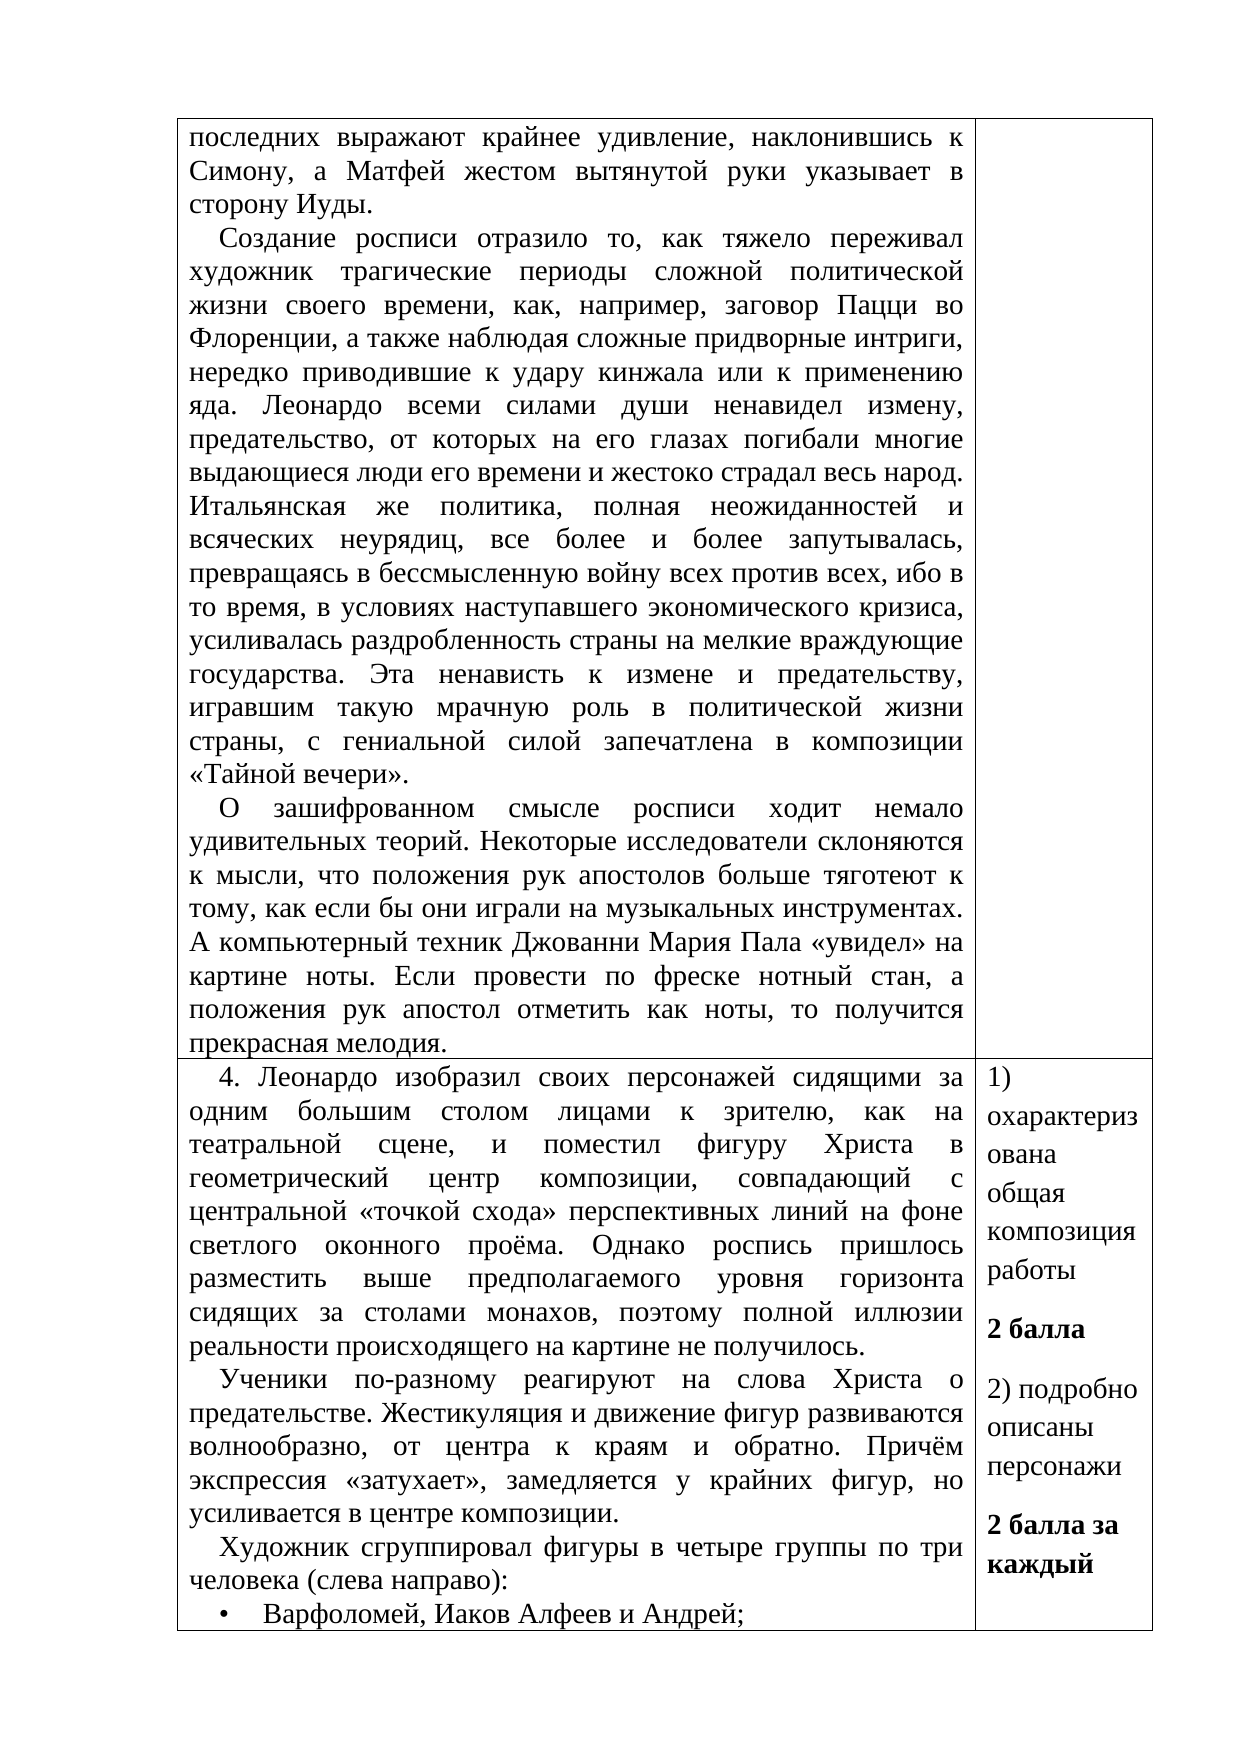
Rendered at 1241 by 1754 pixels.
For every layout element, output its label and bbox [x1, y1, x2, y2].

table_cell [178, 1059, 975, 1629]
table_cell [976, 119, 1152, 1058]
table_cell [976, 1059, 1152, 1629]
table_cell [178, 119, 975, 1058]
